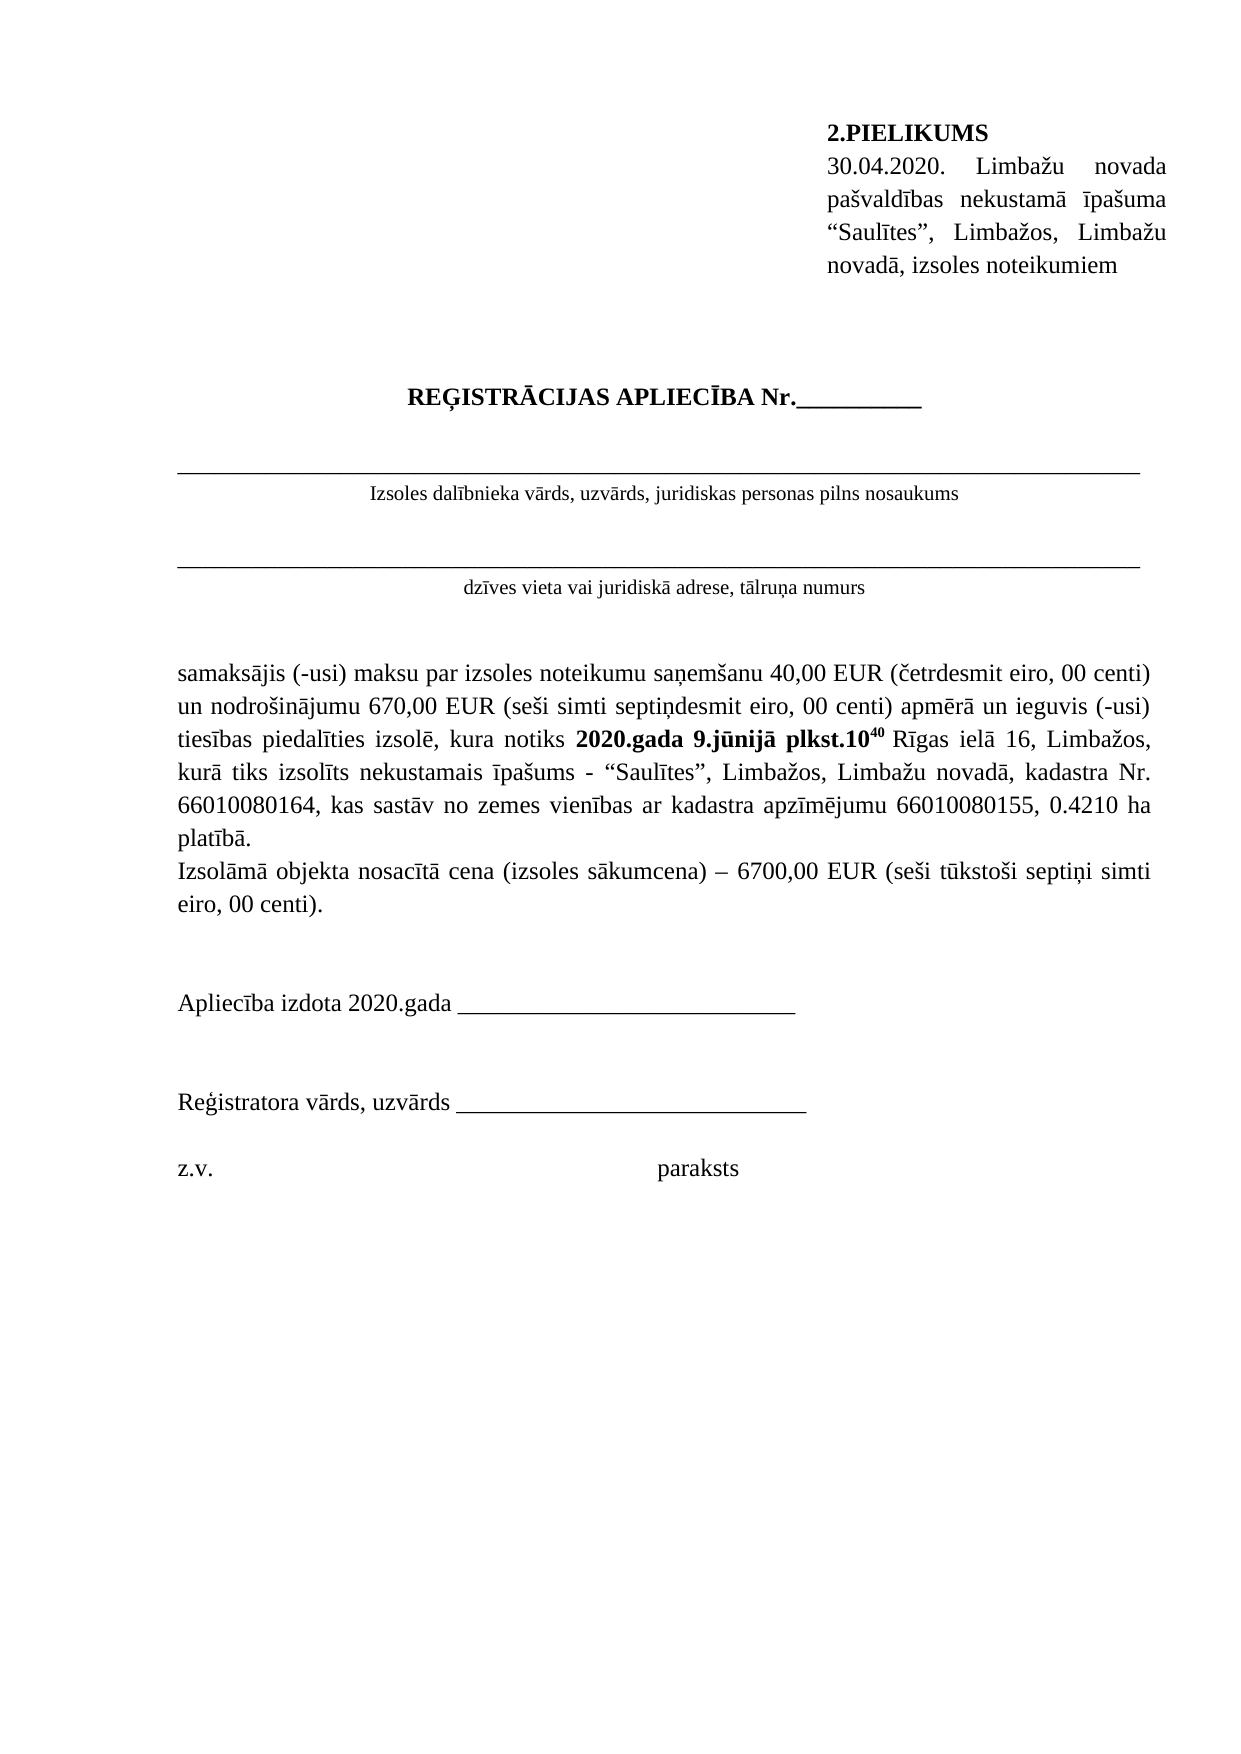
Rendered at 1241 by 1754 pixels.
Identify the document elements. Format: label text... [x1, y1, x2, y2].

text REĢISTRĀCIJAS APLIECĪBA Nr.__________ [177, 382, 1152, 411]
text Apliecība izdota 2020.gada ___________________________ [177, 988, 1152, 1017]
text 2.pielikums [827, 118, 1152, 147]
text Izsoles dalībnieka vārds, uzvārds, juridiskas personas pilns nosaukums [177, 481, 1152, 505]
text _____________________________________________________________________________ [177, 448, 1152, 477]
text Reģistratora vārds, uzvārds ____________________________ [177, 1087, 1152, 1116]
text z.v. paraksts [177, 1153, 1152, 1182]
text samaksājis (-usi) maksu par izsoles noteikumu saņemšanu 40,00 EUR (četrdesmit eiro, 00 centi) un nodrošinājumu 670,00 EUR (seši simti septiņdesmit eiro, 00 centi) apmērā un ieguvis (-usi) tiesības piedalīties izsolē, kura notiks 2020.gada 9.jūnijā plkst.1040 Rīgas ielā 16, Limbažos, kurā tiks izsolīts nekustamais īpašums - “Saulītes”, Limbažos, Limbažu novadā, kadastra Nr. 66010080164, kas sastāv no zemes vienības ar kadastra apzīmējumu 66010080155, 0.4210 ha platībā. [177, 658, 1152, 852]
text _____________________________________________________________________________ [177, 542, 1152, 571]
text 30.04.2020. Limbažu novada pašvaldības nekustamā īpašuma “Saulītes”, Limbažos, Limbažu novadā, izsoles noteikumiem [827, 151, 1166, 279]
text dzīves vieta vai juridiskā adrese, tālruņa numurs [177, 575, 1152, 599]
text Izsolāmā objekta nosacītā cena (izsoles sākumcena) – 6700,00 EUR (seši tūkstoši septiņi simti eiro, 00 centi). [177, 856, 1152, 918]
